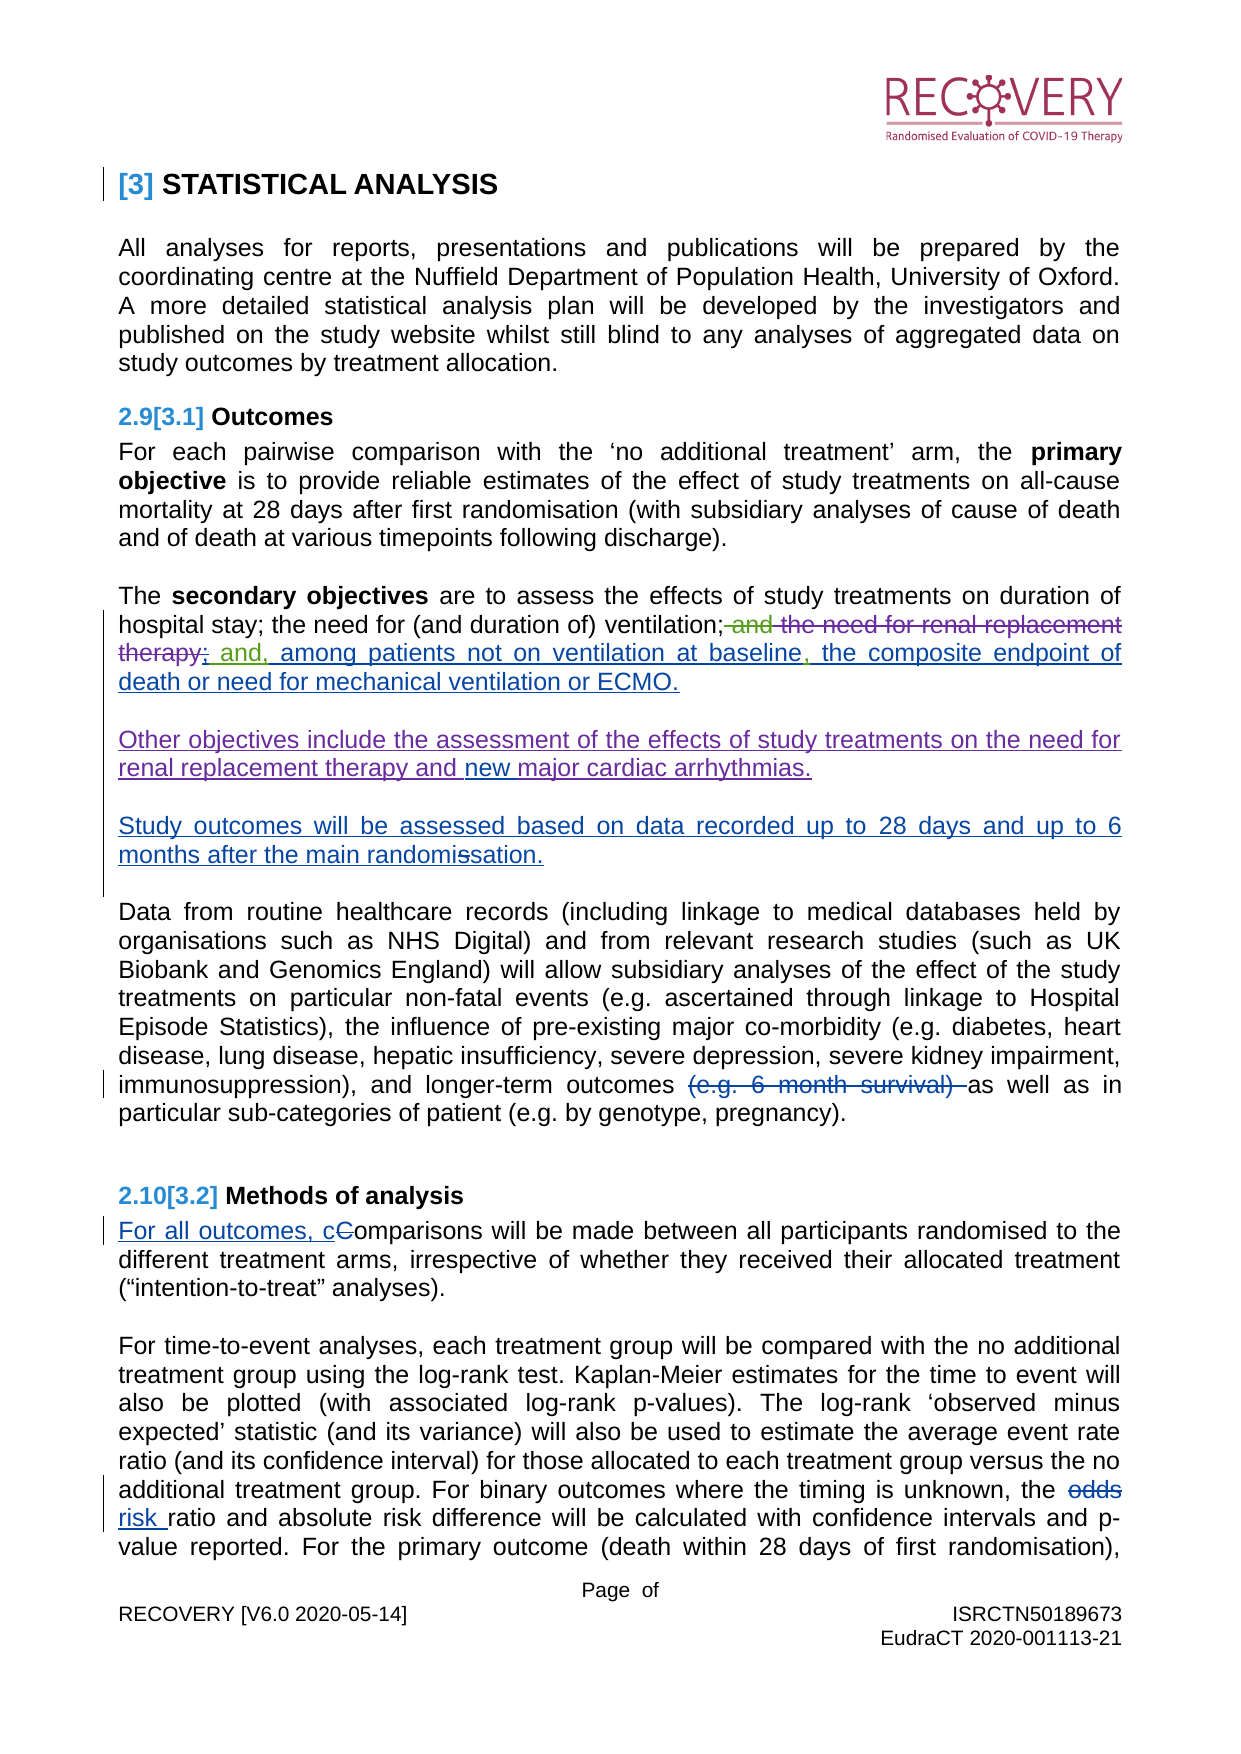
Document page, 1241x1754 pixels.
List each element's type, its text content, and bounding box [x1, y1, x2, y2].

subtitle Outcomes [118, 402, 1122, 431]
text The secondary objectives are to assess the effects of study treatments on duration of hospital stay; the need for (and duration of) ventilation; [118, 581, 1122, 696]
subtitle Statistical analysis [118, 167, 1122, 201]
text omparisons will be made between all participants randomised to the different treatment arms, irrespective of whether they received their allocated treatment (“intention-to-treat” analyses). [118, 1216, 1122, 1302]
text All analyses for reports, presentations and publications will be prepared by the coordinating centre at the Nuffield Department of Population Health, University of Oxford. A more detailed statistical analysis plan will be developed by the investigators and published on the study website whilst still blind to any analyses of aggregated data on study outcomes by treatment allocation. [118, 233, 1122, 377]
picture [886, 75, 1123, 143]
text Data from routine healthcare records (including linkage to medical databases held by organisations such as NHS Digital) and from relevant research studies (such as UK Biobank and Genomics England) will allow subsidiary analyses of the effect of the study treatments on particular non-fatal events (e.g. ascertained through linkage to Hospital Episode Statistics), the influence of pre-existing major co-morbidity (e.g. diabetes, heart disease, lung disease, hepatic insufficiency, severe depression, severe kidney impairment, immunosuppression), and longer-term outcomes as well as in particular sub-categories of patient (e.g. by genotype, pregnancy). [118, 897, 1122, 1127]
subtitle Methods of analysis [118, 1181, 1122, 1209]
text For each pairwise comparison with the ‘no additional treatment’ arm, the primary objective is to provide reliable estimates of the effect of study treatments on all-cause mortality at 28 days after first randomisation (with subsidiary analyses of cause of death and of death at various timepoints following discharge). [118, 437, 1122, 552]
